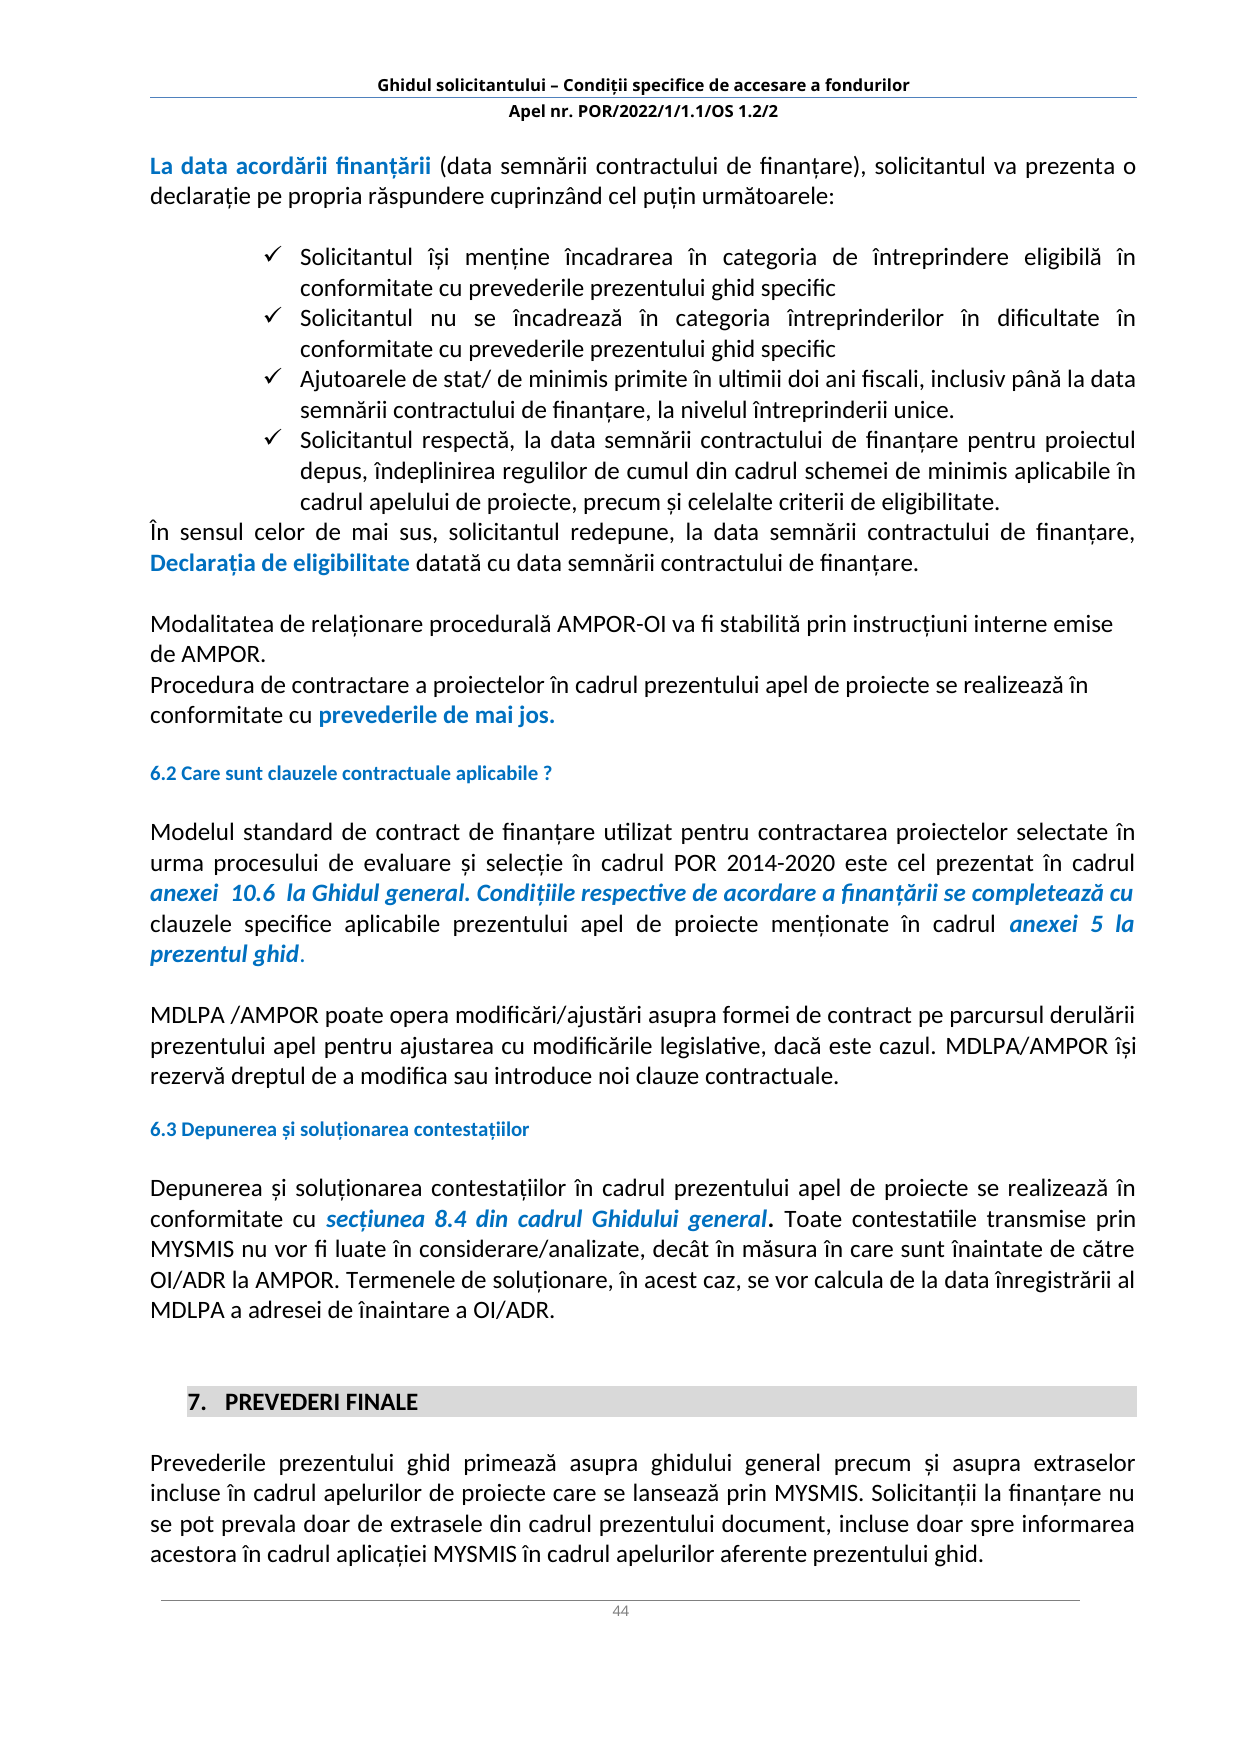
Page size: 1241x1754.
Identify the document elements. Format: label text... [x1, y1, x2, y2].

list Solicitantul respectă, la data semnării contractului de finanțare pentru proiectul depus, îndeplinirea regulilor de cumul din cadrul schemei de minimis aplicabile în cadrul apelului de proiecte, precum și celelalte criterii de eligibilitate. [262, 425, 1137, 516]
list Solicitantul nu se încadrează în categoria întreprinderilor în dificultate în conformitate cu prevederile prezentului ghid specific [262, 303, 1137, 364]
text În sensul celor de mai sus, solicitantul redepune, la data semnării contractului de finanțare, Declarația de eligibilitate datată cu data semnării contractului de finanțare. [150, 516, 1137, 577]
list Ajutoarele de stat/ de minimis primite în ultimii doi ani fiscali, inclusiv până la data semnării contractului de finanțare, la nivelul întreprinderii unice. [262, 364, 1137, 425]
text MDLPA /AMPOR poate opera modificări/ajustări asupra formei de contract pe parcursul derulării prezentului apel pentru ajustarea cu modificările legislative, dacă este cazul. MDLPA/AMPOR își rezervă dreptul de a modifica sau introduce noi clauze contractuale. [150, 999, 1137, 1091]
text La data acordării finanțării (data semnării contractului de finanțare), solicitantul va prezenta o declarație pe propria răspundere cuprinzând cel puțin următoarele: [150, 150, 1137, 211]
subtitle 6.2 Care sunt clauzele contractuale aplicabile ? [150, 760, 1137, 786]
list Solicitantul își menține încadrarea în categoria de întreprindere eligibilă în conformitate cu prevederile prezentului ghid specific [262, 242, 1137, 303]
subtitle 6.3 Depunerea și soluționarea contestațiilor [150, 1116, 1137, 1142]
subtitle PREVEDERI FINALE [187, 1386, 1137, 1417]
text Modalitatea de relaționare procedurală AMPOR-OI va fi stabilită prin instrucțiuni interne emise de AMPOR. [150, 608, 1137, 669]
text Depunerea și soluționarea contestațiilor în cadrul prezentului apel de proiecte se realizează în conformitate cu secțiunea 8.4 din cadrul Ghidului general. Toate contestatiile transmise prin MYSMIS nu vor fi luate în considerare/analizate, decât în măsura în care sunt înaintate de către OI/ADR la AMPOR. Termenele de soluționare, în acest caz, se vor calcula de la data înregistrării al MDLPA a adresei de înaintare a OI/ADR. [150, 1172, 1137, 1325]
text Prevederile prezentului ghid primează asupra ghidului general precum și asupra extraselor incluse în cadrul apelurilor de proiecte care se lansează prin MYSMIS. Solicitanții la finanțare nu se pot prevala doar de extrasele din cadrul prezentului document, incluse doar spre informarea acestora în cadrul aplicației MYSMIS în cadrul apelurilor aferente prezentului ghid. [150, 1447, 1137, 1569]
text Procedura de contractare a proiectelor în cadrul prezentului apel de proiecte se realizează în conformitate cu prevederile de mai jos. [150, 669, 1137, 730]
text Modelul standard de contract de finanțare utilizat pentru contractarea proiectelor selectate în urma procesului de evaluare și selecție în cadrul POR 2014-2020 este cel prezentat în cadrul anexei 10.6 la Ghidul general. Condițiile respective de acordare a finanțării se completează cu clauzele specifice aplicabile prezentului apel de proiecte menționate în cadrul anexei 5 la prezentul ghid. [150, 816, 1137, 969]
